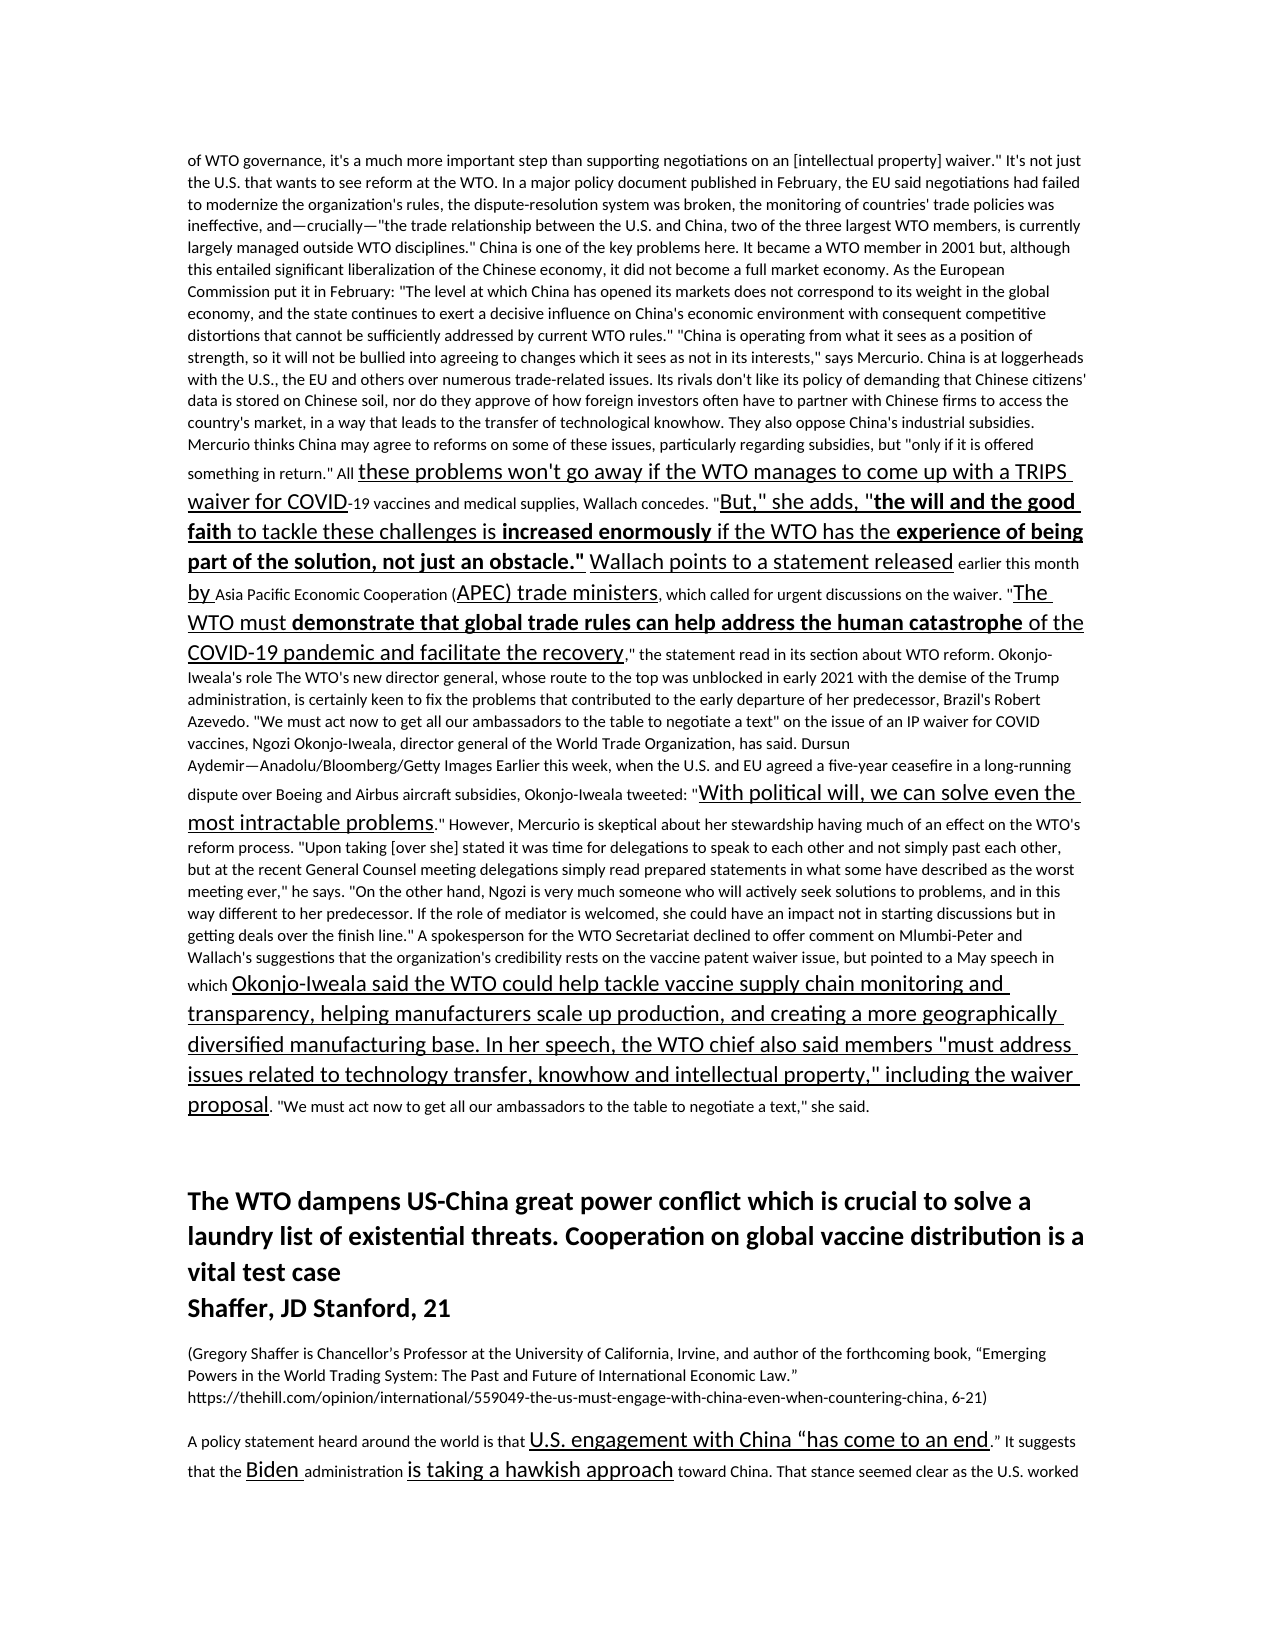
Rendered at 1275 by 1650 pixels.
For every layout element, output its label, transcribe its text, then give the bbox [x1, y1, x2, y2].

text Shaffer, JD Stanford, 21 [187, 1291, 1087, 1324]
text (Gregory Shaffer is Chancellor’s Professor at the University of California, Irvine, and author of the forthcoming book, “Emerging Powers in the World Trading System: The Past and Future of International Economic Law.” https://thehill.com/opinion/international/559049-the-us-must-engage-with-china-even-when-countering-china, 6-21) [187, 1343, 1087, 1407]
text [187, 1425, 1087, 1484]
subtitle The WTO dampens US-China great power conflict which is crucial to solve a laundry list of existential threats. Cooperation on global vaccine distribution is a vital test case [187, 1184, 1087, 1288]
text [187, 150, 1087, 1118]
